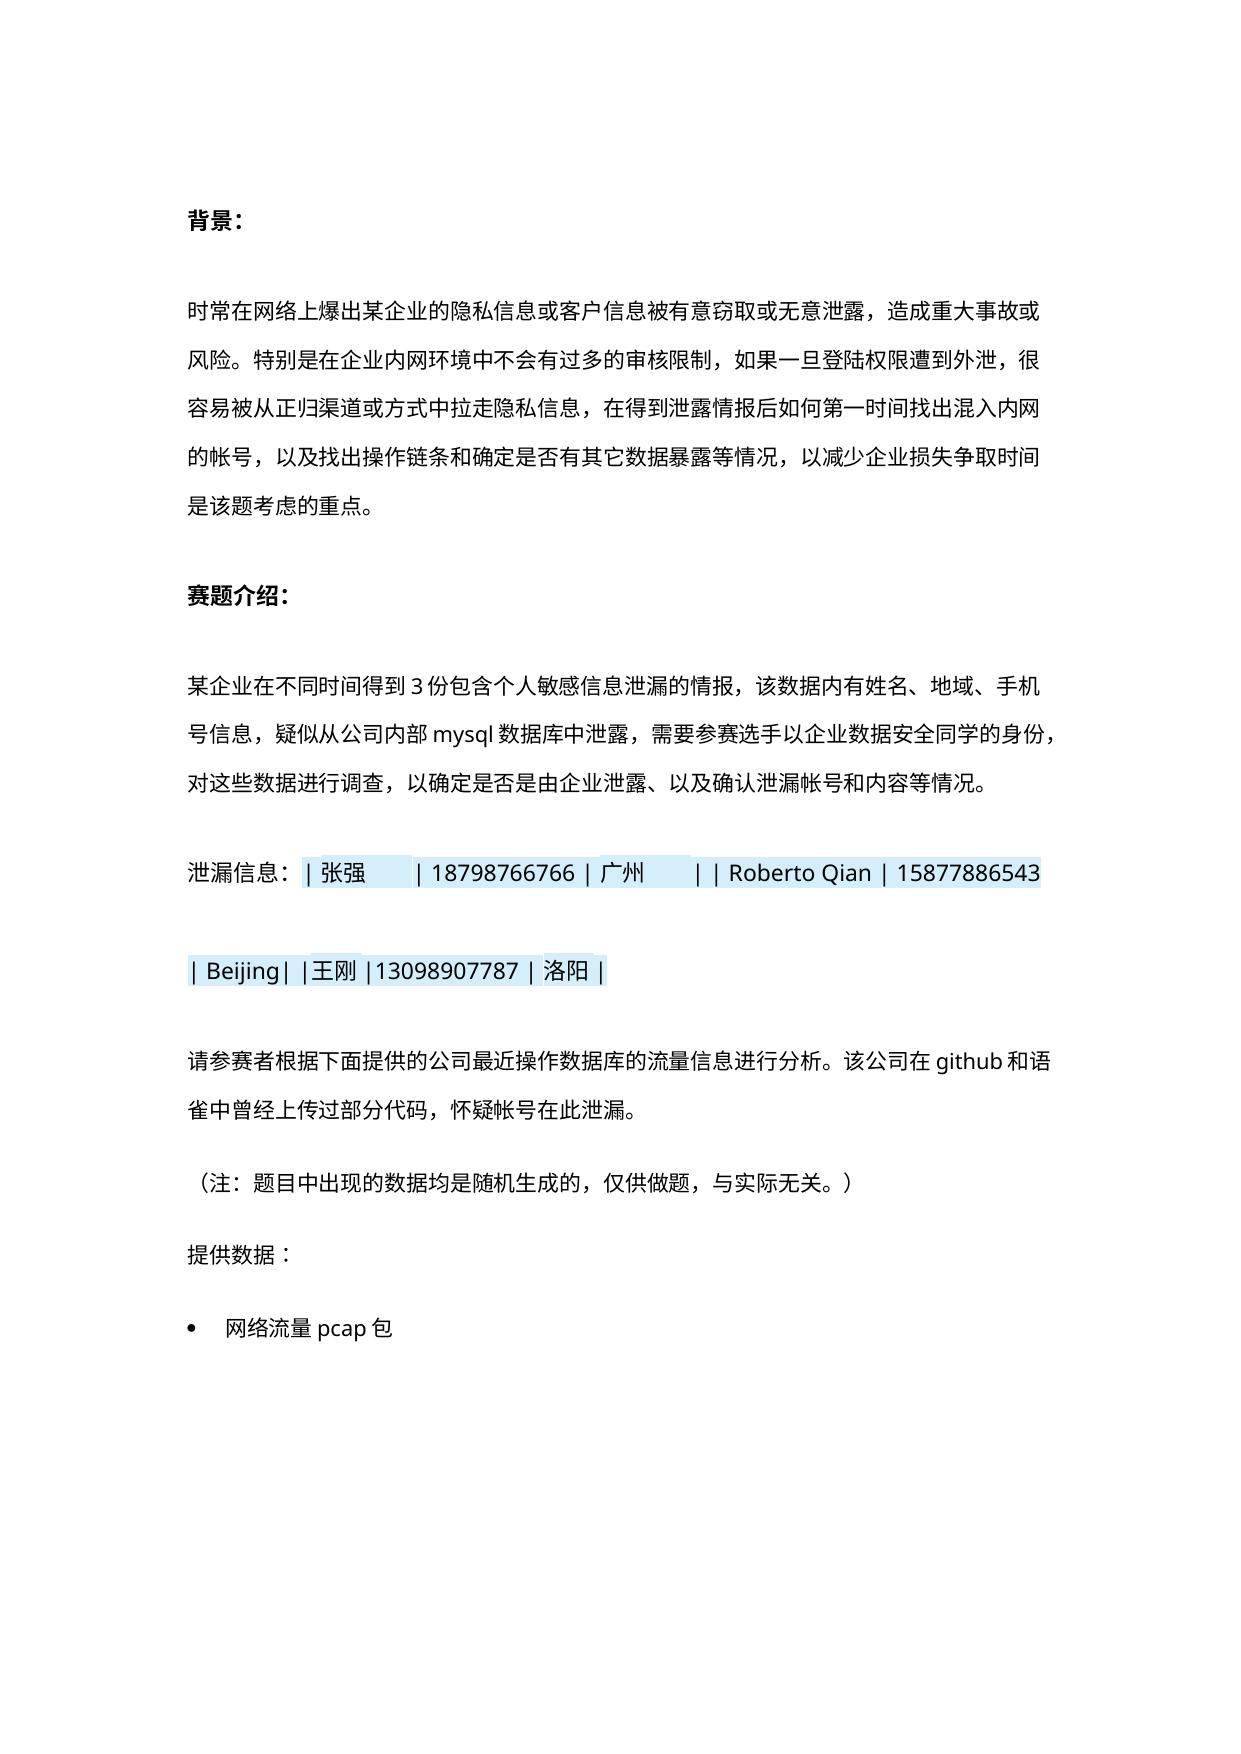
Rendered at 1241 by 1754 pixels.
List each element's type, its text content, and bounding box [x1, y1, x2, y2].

text 提供数据： [187, 1239, 1053, 1271]
text 赛题介绍： [187, 562, 1053, 627]
text 某企业在不同时间得到3份包含个人敏感信息泄漏的情报，该数据内有姓名、地域、手机号信息，疑似从公司内部mysql数据库中泄露，需要参赛选手以企业数据安全同学的身份，对这些数据进行调查，以确定是否是由企业泄露、以及确认泄漏帐号和内容等情况。 [187, 668, 1053, 798]
text 泄漏信息：| 张强 | 18798766766 | 广州 | | Roberto Qian | 15877886543 | Beijing| |王刚 |13098907787 | 洛阳 | [187, 839, 1053, 1002]
text （注：题目中出现的数据均是随机生成的，仅供做题，与实际无关。） [187, 1166, 1053, 1198]
text 背景： [187, 187, 1053, 252]
text 时常在网络上爆出某企业的隐私信息或客户信息被有意窃取或无意泄露，造成重大事故或风险。特别是在企业内网环境中不会有过多的审核限制，如果一旦登陆权限遭到外泄，很容易被从正归渠道或方式中拉走隐私信息，在得到泄露情报后如何第一时间找出混入内网的帐号，以及找出操作链条和确定是否有其它数据暴露等情况，以减少企业损失争取时间是该题考虑的重点。 [187, 293, 1053, 521]
text 请参赛者根据下面提供的公司最近操作数据库的流量信息进行分析。该公司在github和语雀中曾经上传过部分代码，怀疑帐号在此泄漏。 [187, 1043, 1053, 1125]
list 网络流量pcap包 [187, 1311, 1053, 1344]
